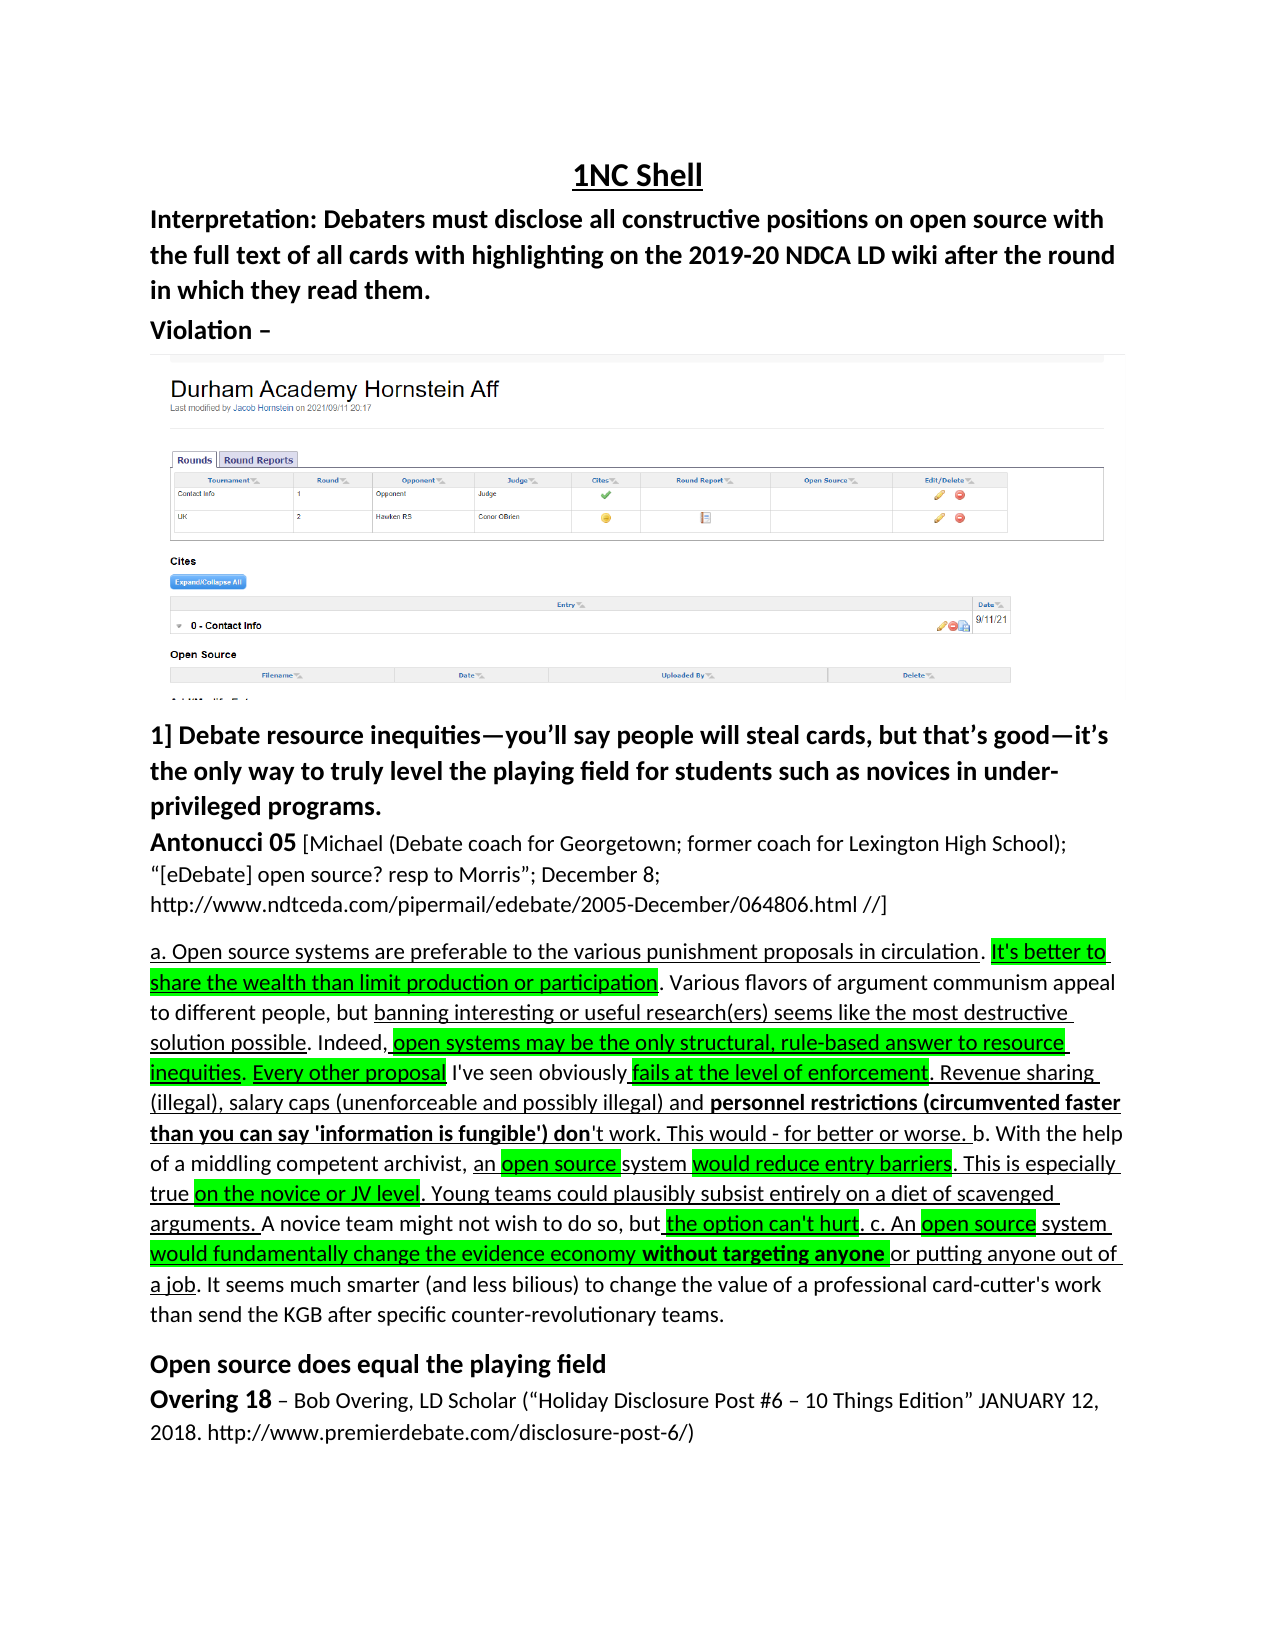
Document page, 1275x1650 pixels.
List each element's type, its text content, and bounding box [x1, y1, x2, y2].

subtitle Interpretation: Debaters must disclose all constructive positions on open source with the full text of all cards with highlighting on the 2019-20 NDCA LD wiki after the round in which they read them. [150, 202, 1125, 307]
text a. Open source systems are preferable to the various punishment proposals in circulation. It's better to share the wealth than limit production or participation. Various flavors of argument communism appeal to different people, but banning interesting or useful research(ers) seems like the most destructive solution possible. Indeed, open systems may be the only structural, rule-based answer to resource inequities. Every other proposal I've seen obviously fails at the level of enforcement. Revenue sharing (illegal), salary caps (unenforceable and possibly illegal) and personnel restrictions (circumvented faster than you can say 'information is fungible') don't work. This would - for better or worse. b. With the help of a middling competent archivist, an open source system would reduce entry barriers. This is especially true on the novice or JV level. Young teams could plausibly subsist entirely on a diet of scavenged arguments. A novice team might not wish to do so, but the option can't hurt. c. An open source system would fundamentally change the evidence economy without targeting anyone or putting anyone out of a job. It seems much smarter (and less bilious) to change the value of a professional card-cutter's work than send the KGB after specific counter-revolutionary teams. [150, 937, 1125, 1328]
subtitle 1] Debate resource inequities—you’ll say people will steal cards, but that’s good—it’s the only way to truly level the playing field for students such as novices in under-privileged programs. [150, 718, 1125, 822]
text Overing 18 – Bob Overing, LD Scholar (“Holiday Disclosure Post #6 – 10 Things Edition” JANUARY 12, 2018. http://www.premierdebate.com/disclosure-post-6/) [150, 1382, 1125, 1446]
text Antonucci 05 [Michael (Debate coach for Georgetown; former coach for Lexington High School); “[eDebate] open source? resp to Morris”; December 8; http://www.ndtceda.com/pipermail/edebate/2005-December/064806.html //] [150, 825, 1125, 918]
picture [150, 348, 1125, 700]
subtitle Open source does equal the playing field [150, 1347, 1125, 1380]
subtitle 1NC Shell [150, 154, 1125, 195]
subtitle Violation – [150, 313, 1125, 346]
